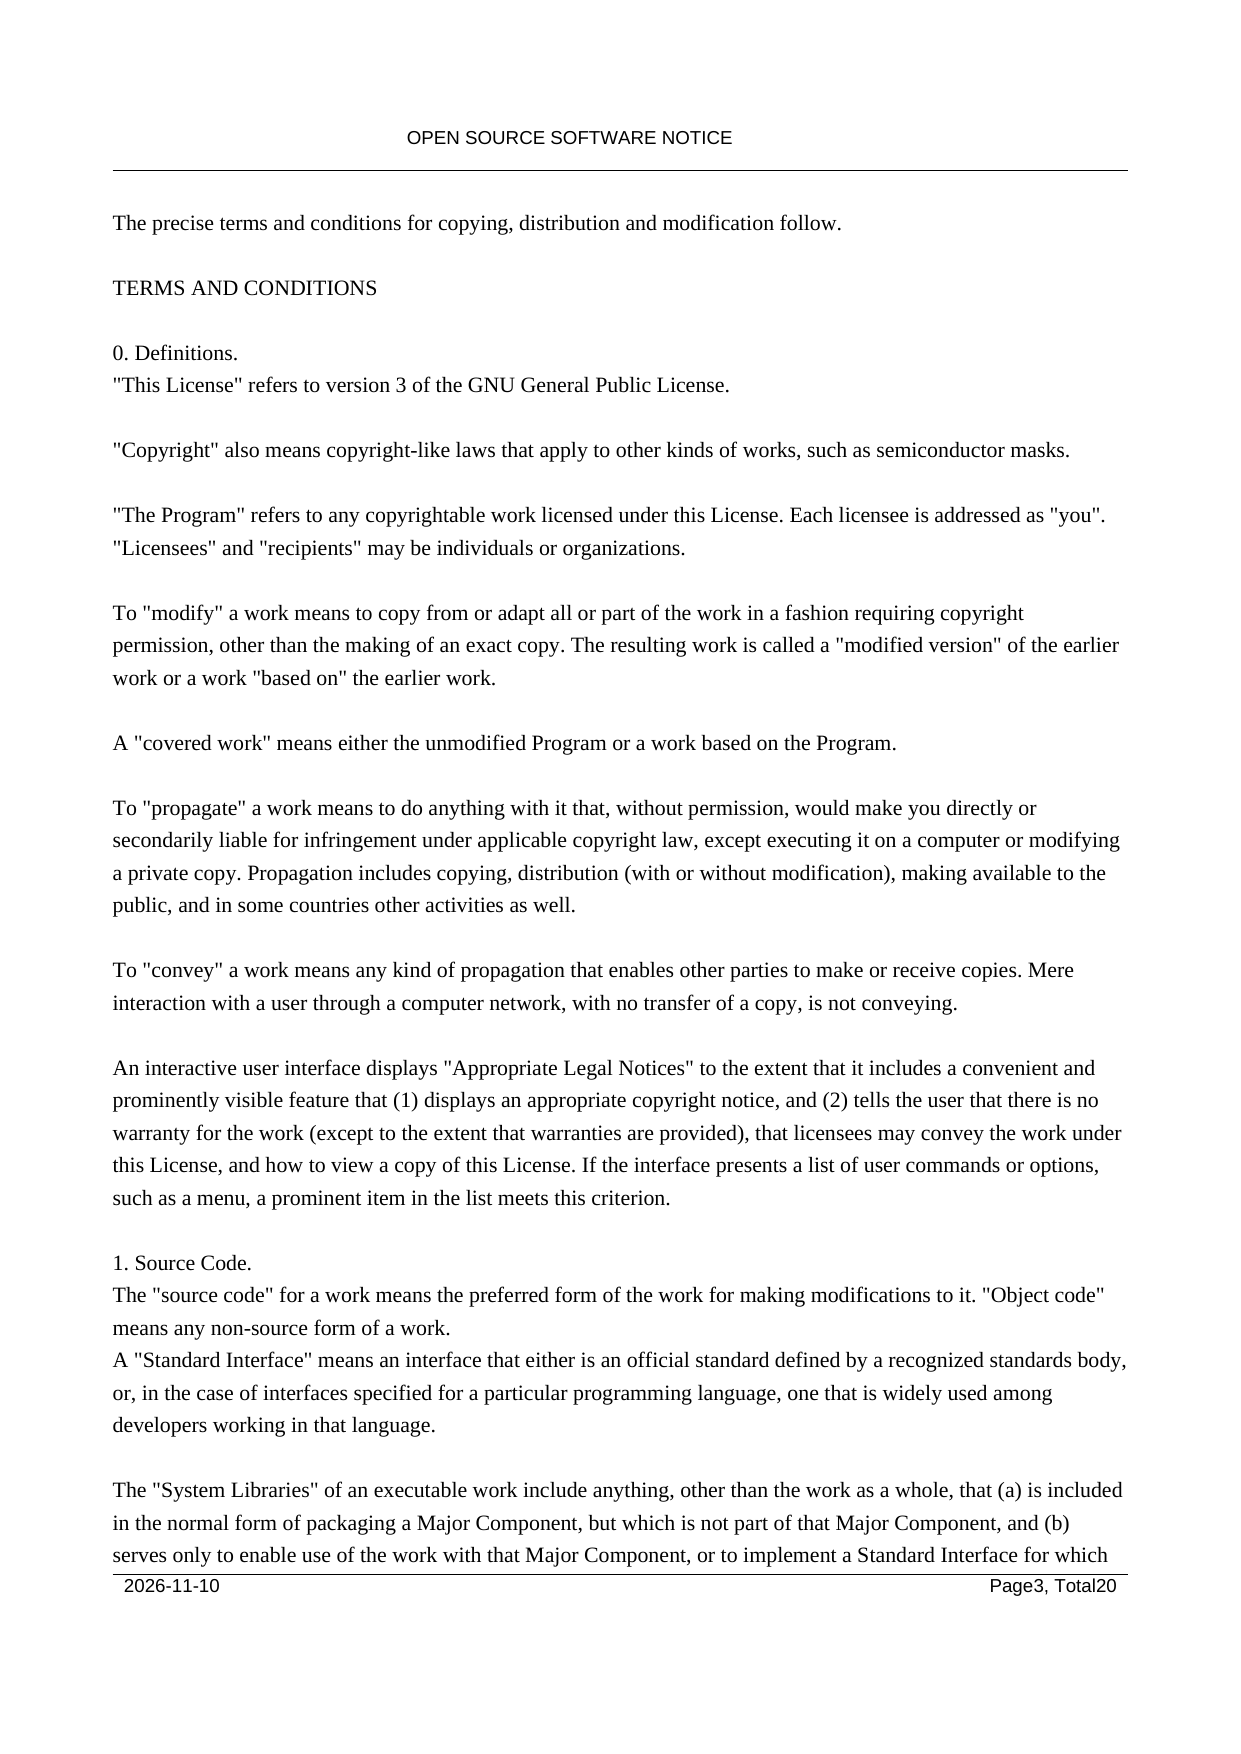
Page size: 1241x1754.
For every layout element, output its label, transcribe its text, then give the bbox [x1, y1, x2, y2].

text 1. Source Code. [112, 1246, 1128, 1279]
text 0. Definitions. [112, 336, 1128, 369]
text "Copyright" also means copyright-like laws that apply to other kinds of works, such as semiconductor masks. [112, 434, 1128, 466]
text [112, 1474, 1128, 1571]
text "The Program" refers to any copyrightable work licensed under this License. Each licensee is addressed as "you". "Licensees" and "recipients" may be individuals or organizations. [112, 499, 1128, 564]
text To "propagate" a work means to do anything with it that, without permission, would make you directly or secondarily liable for infringement under applicable copyright law, except executing it on a computer or modifying a private copy. Propagation includes copying, distribution (with or without modification), making available to the public, and in some countries other activities as well. [112, 791, 1128, 921]
text A "covered work" means either the unmodified Program or a work based on the Program. [112, 726, 1128, 759]
text To "modify" a work means to copy from or adapt all or part of the work in a fashion requiring copyright permission, other than the making of an exact copy. The resulting work is called a "modified version" of the earlier work or a work "based on" the earlier work. [112, 596, 1128, 694]
text A "Standard Interface" means an interface that either is an official standard defined by a recognized standards body, or, in the case of interfaces specified for a particular programming language, one that is widely used among developers working in that language. [112, 1344, 1128, 1441]
text TERMS AND CONDITIONS [112, 271, 1128, 304]
text "This License" refers to version 3 of the GNU General Public License. [112, 369, 1128, 401]
text To "convey" a work means any kind of propagation that enables other parties to make or receive copies. Mere interaction with a user through a computer network, with no transfer of a copy, is not conveying. [112, 954, 1128, 1019]
text The "source code" for a work means the preferred form of the work for making modifications to it. "Object code" means any non-source form of a work. [112, 1279, 1128, 1344]
text An interactive user interface displays "Appropriate Legal Notices" to the extent that it includes a convenient and prominently visible feature that (1) displays an appropriate copyright notice, and (2) tells the user that there is no warranty for the work (except to the extent that warranties are provided), that licensees may convey the work under this License, and how to view a copy of this License. If the interface presents a list of user commands or options, such as a menu, a prominent item in the list meets this criterion. [112, 1051, 1128, 1214]
text The precise terms and conditions for copying, distribution and modification follow. [112, 206, 1128, 239]
